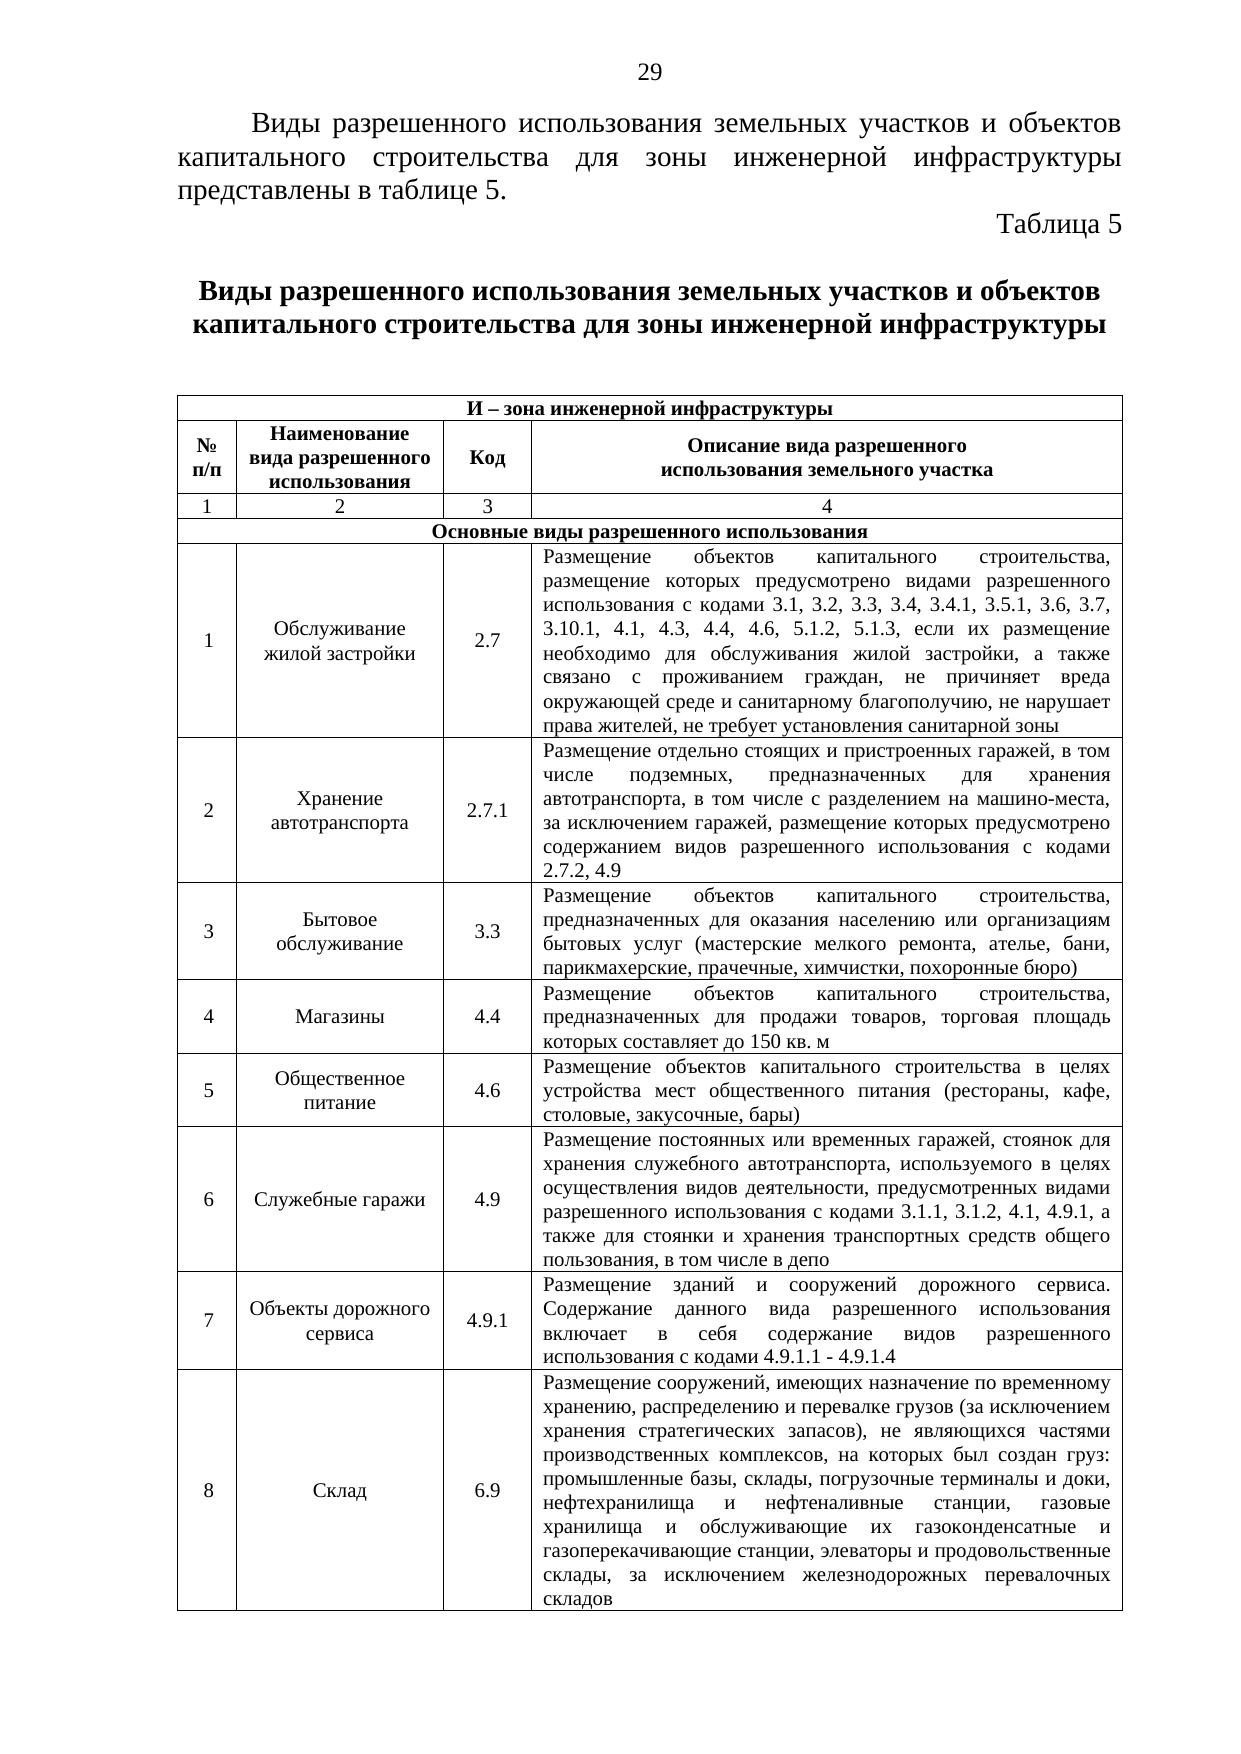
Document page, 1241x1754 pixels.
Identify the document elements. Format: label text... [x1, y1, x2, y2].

table_cell 3.3 [444, 883, 531, 979]
table_cell Хранение автотранспорта [237, 738, 443, 882]
table_cell 2 [237, 494, 443, 518]
table_cell [178, 1054, 236, 1126]
table_cell Бытовое обслуживание [237, 883, 443, 979]
table_cell [178, 1272, 236, 1368]
table_cell [178, 980, 236, 1053]
table_cell 4 [532, 494, 1122, 518]
table_cell Размещение сооружений, имеющих назначение по временному хранению, распределению и перевалке грузов (за исключением хранения стратегических запасов), не являющихся частями производственных комплексов, на которых был создан груз: промышленные базы, склады, погрузочные терминалы и доки, нефтехранилища и нефтеналивные станции, газовые хранилища и обслуживающие их газоконденсатные и газоперекачивающие станции, элеваторы и продовольственные склады, за исключением железнодорожных перевалочных складов [532, 1370, 1122, 1610]
table_cell [178, 738, 236, 882]
table_cell Размещение отдельно стоящих и пристроенных гаражей, в том числе подземных, предназначенных для хранения автотранспорта, в том числе с разделением на машино-места, за исключением гаражей, размещение которых предусмотрено содержанием видов разрешенного использования с кодами 2.7.2, 4.9 [532, 738, 1122, 882]
table_cell № п/п [178, 421, 236, 493]
table_cell 4.9.1 [444, 1272, 531, 1368]
table_cell Общественное питание [237, 1054, 443, 1126]
table_cell Служебные гаражи [237, 1127, 443, 1271]
text Виды разрешенного использования земельных участков и объектов капитального строительства для зоны инженерной инфраструктуры представлены в таблице 5. [177, 105, 1122, 206]
table_cell 2.7 [444, 544, 531, 737]
table_cell Магазины [237, 980, 443, 1053]
table_cell Размещение объектов капитального строительства в целях устройства мест общественного питания (рестораны, кафе, столовые, закусочные, бары) [532, 1054, 1122, 1126]
table_cell 6.9 [444, 1370, 531, 1610]
table_cell Обслуживание жилой застройки [237, 544, 443, 737]
text Таблица 5 [177, 206, 1122, 239]
table_cell [178, 1370, 236, 1610]
table_cell 4.4 [444, 980, 531, 1053]
table_cell Основные виды разрешенного использования [178, 519, 1122, 543]
table_cell [178, 883, 236, 979]
table_cell 4.9 [444, 1127, 531, 1271]
table_cell Объекты дорожного сервиса [237, 1272, 443, 1368]
table_cell Размещение объектов капитального строительства, размещение которых предусмотрено видами разрешенного использования с кодами 3.1, 3.2, 3.3, 3.4, 3.4.1, 3.5.1, 3.6, 3.7, 3.10.1, 4.1, 4.3, 4.4, 4.6, 5.1.2, 5.1.3, если их размещение необходимо для обслуживания жилой застройки, а также связано с проживанием граждан, не причиняет вреда окружающей среде и санитарному благополучию, не нарушает права жителей, не требует установления санитарной зоны [532, 544, 1122, 737]
table_cell Размещение зданий и сооружений дорожного сервиса. Содержание данного вида разрешенного использования включает в себя содержание видов разрешенного использования с кодами 4.9.1.1 - 4.9.1.4 [532, 1272, 1122, 1368]
table_cell Размещение постоянных или временных гаражей, стоянок для хранения служебного автотранспорта, используемого в целях осуществления видов деятельности, предусмотренных видами разрешенного использования с кодами 3.1.1, 3.1.2, 4.1, 4.9.1, а также для стоянки и хранения транспортных средств общего пользования, в том числе в депо [532, 1127, 1122, 1271]
table_cell Размещение объектов капитального строительства, предназначенных для оказания населению или организациям бытовых услуг (мастерские мелкого ремонта, ателье, бани, парикмахерские, прачечные, химчистки, похоронные бюро) [532, 883, 1122, 979]
table_cell 3 [444, 494, 531, 518]
table_cell 4.6 [444, 1054, 531, 1126]
table_cell Описание вида разрешенного использования земельного участка [532, 421, 1122, 493]
table_cell [178, 1127, 236, 1271]
table_header И – зона инженерной инфраструктуры [178, 396, 1122, 420]
table_cell Код [444, 421, 531, 493]
table_cell [178, 544, 236, 737]
table_cell 2.7.1 [444, 738, 531, 882]
table_cell Размещение объектов капитального строительства, предназначенных для продажи товаров, торговая площадь которых составляет до 150 кв. м [532, 980, 1122, 1053]
table_cell 1 [178, 494, 236, 518]
table_cell Склад [237, 1370, 443, 1610]
table_cell Наименование вида разрешенного использования [237, 421, 443, 493]
text Виды разрешенного использования земельных участков и объектов капитального строительства для зоны инженерной инфраструктуры [177, 273, 1122, 340]
